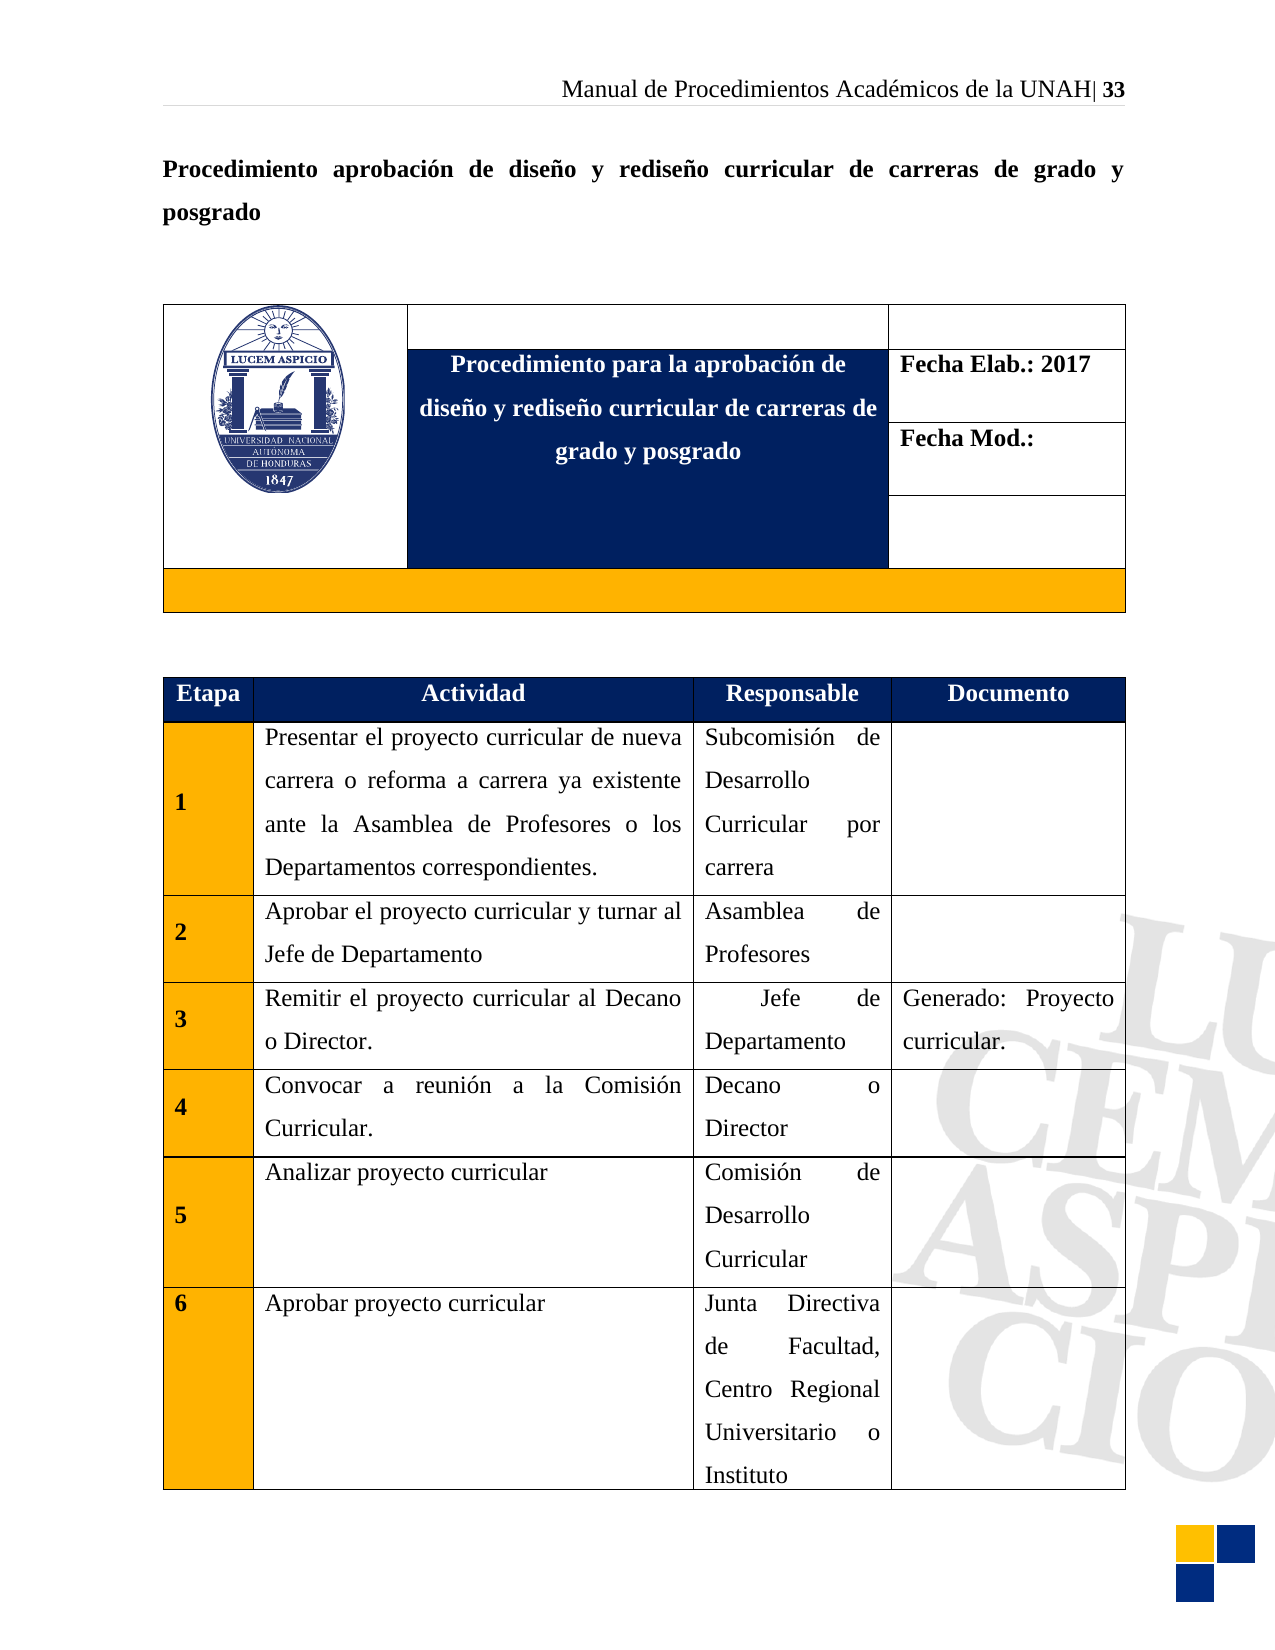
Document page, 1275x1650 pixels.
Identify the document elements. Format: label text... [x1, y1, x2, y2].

table_cell Procedimiento para la aprobación de diseño y rediseño curricular de carreras de grado y posgrado [408, 350, 888, 568]
table_cell Decano o Director [694, 1070, 891, 1156]
table_cell 5 [164, 1158, 253, 1287]
table_cell 1 [164, 723, 253, 895]
table_cell Aprobar el proyecto curricular y turnar al Jefe de Departamento [254, 896, 693, 982]
table_cell Comisión de Desarrollo Curricular [694, 1158, 891, 1287]
table_header [408, 305, 888, 348]
table_cell Asamblea de Profesores [694, 896, 891, 982]
table_cell Remitir el proyecto curricular al Decano o Director. [254, 983, 693, 1069]
table_header Etapa [164, 678, 253, 721]
table_cell [889, 496, 1125, 568]
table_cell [254, 1288, 693, 1489]
subtitle Procedimiento aprobación de diseño y rediseño curricular de carreras de grado y posgrado [162, 154, 1125, 226]
table_header [164, 305, 407, 568]
table_cell Generado: Proyecto curricular. [892, 983, 1125, 1069]
table_cell Fecha Mod.: [889, 423, 1125, 495]
table_header Responsable [694, 678, 891, 721]
table_cell 3 [164, 983, 253, 1069]
table_cell [892, 1070, 1125, 1156]
table_cell [892, 1288, 1125, 1489]
table_cell [892, 1158, 1125, 1287]
table_cell Subcomisión de Desarrollo Curricular por carrera [694, 723, 891, 895]
table_cell 4 [164, 1070, 253, 1156]
table_cell Convocar a reunión a la Comisión Curricular. [254, 1070, 693, 1156]
table_cell Analizar proyecto curricular [254, 1158, 693, 1287]
picture [365, 840, 1275, 1492]
table_cell [164, 569, 1125, 612]
table_header [889, 305, 1125, 348]
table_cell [694, 1288, 891, 1489]
table_cell 2 [164, 896, 253, 982]
table_cell [892, 896, 1125, 982]
table_cell Presentar el proyecto curricular de nueva carrera o reforma a carrera ya existente ante la Asamblea de Profesores o los Departamentos correspondientes. [254, 723, 693, 895]
table_header Documento [892, 678, 1125, 721]
table_cell Jefe de Departamento [694, 983, 891, 1069]
table_cell [892, 723, 1125, 895]
table_cell Fecha Elab.: 2017 [889, 350, 1125, 422]
table_cell 6 [164, 1288, 253, 1489]
table_header Actividad [254, 678, 693, 721]
